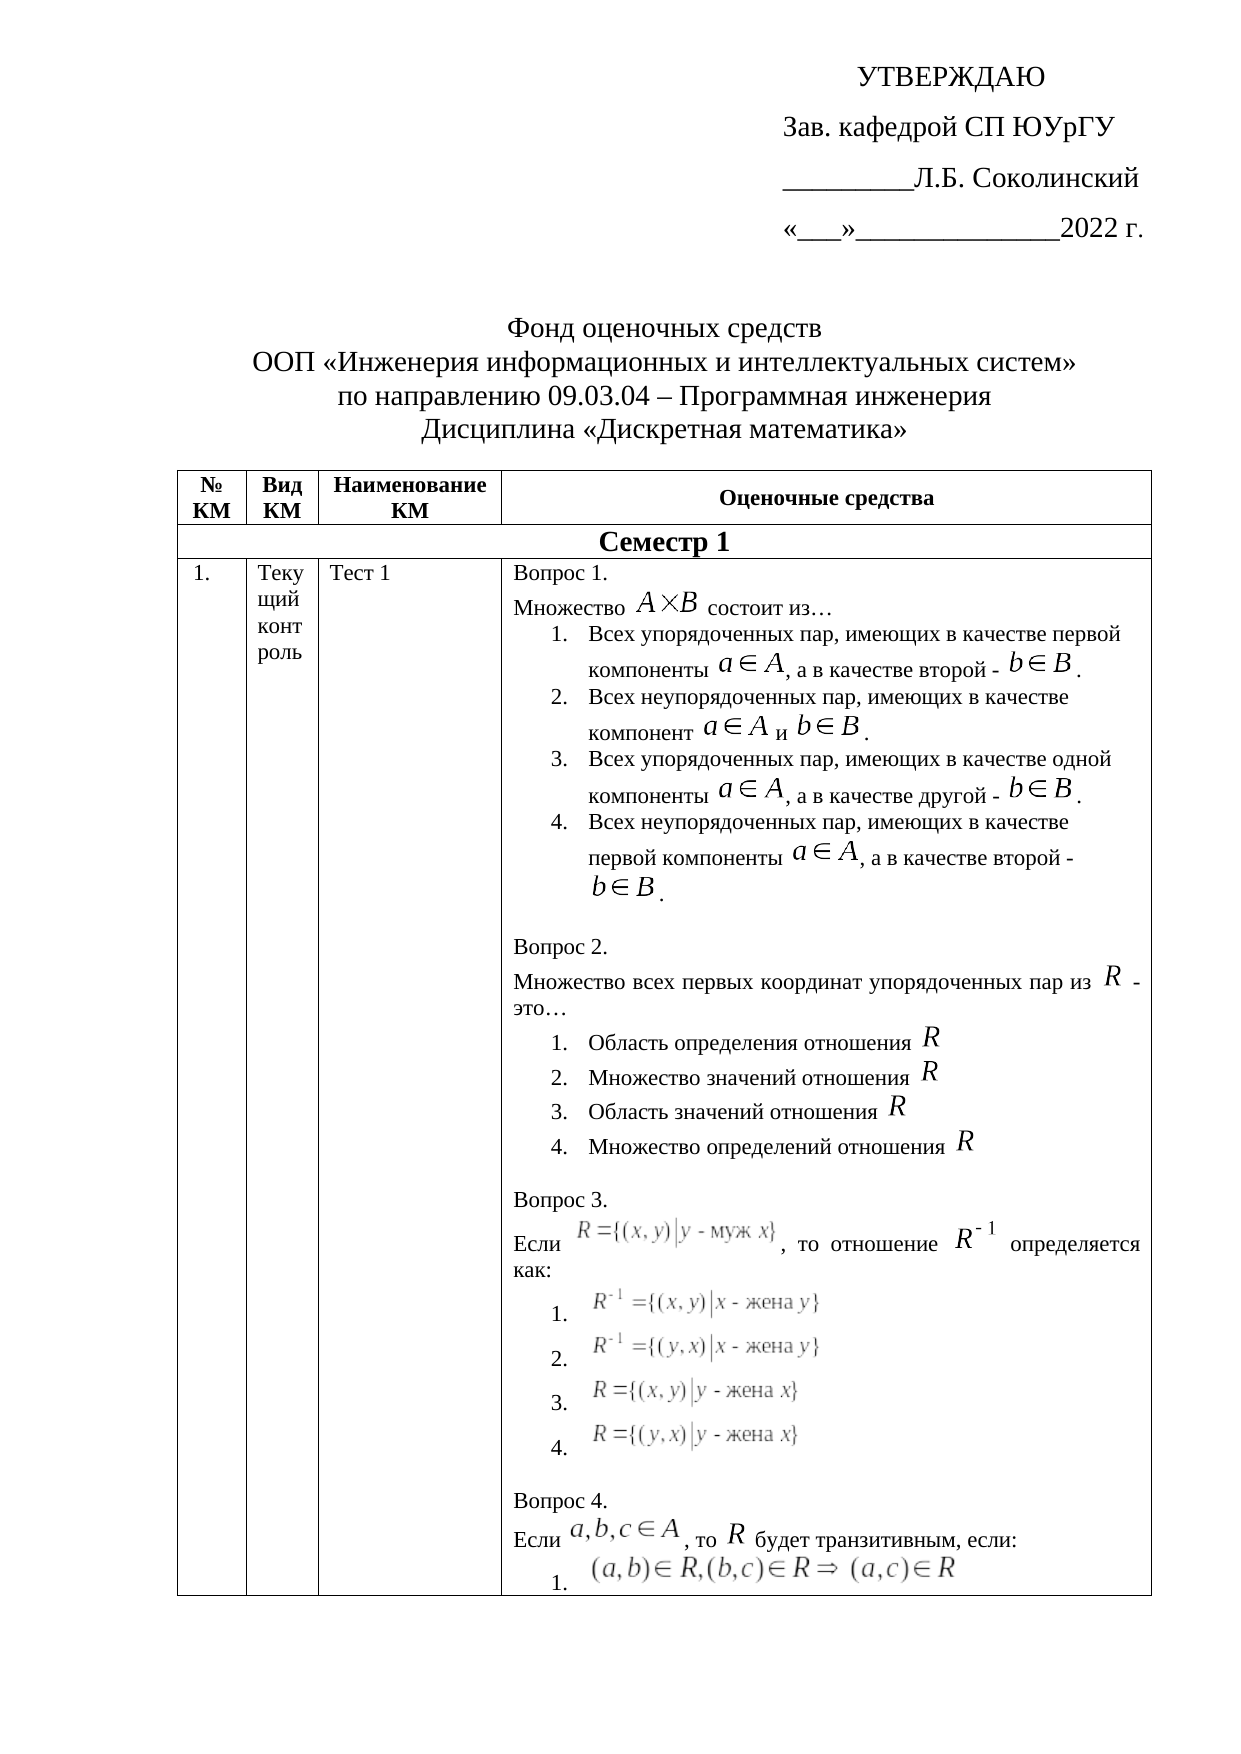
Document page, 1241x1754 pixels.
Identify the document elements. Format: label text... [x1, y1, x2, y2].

table_cell [178, 559, 246, 1595]
text Дисциплина «Дискретная математика» [177, 411, 1152, 445]
text _________Л.Б. Соколинский [783, 160, 1152, 193]
table_header Наименование КМ [319, 471, 501, 523]
text УТВЕРЖДАЮ [856, 59, 1152, 93]
text ООП «Инженерия информационных и интеллектуальных систем» [177, 344, 1152, 378]
table_cell Тест 1 [319, 559, 501, 1595]
table_cell Текущий контроль [247, 559, 318, 1595]
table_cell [502, 559, 1151, 1595]
table_header Оценочные средства [502, 471, 1151, 523]
text по направлению 09.03.04 – Программная инженерия [177, 378, 1152, 411]
text «___»______________2022 г. [783, 210, 1152, 243]
text Зав. кафедрой СП ЮУрГУ [783, 109, 1152, 143]
table_header Вид КМ [247, 471, 318, 523]
table_cell Семестр 1 [178, 525, 1151, 558]
text Фонд оценочных средств [177, 311, 1152, 344]
table_header № КМ [178, 471, 246, 523]
